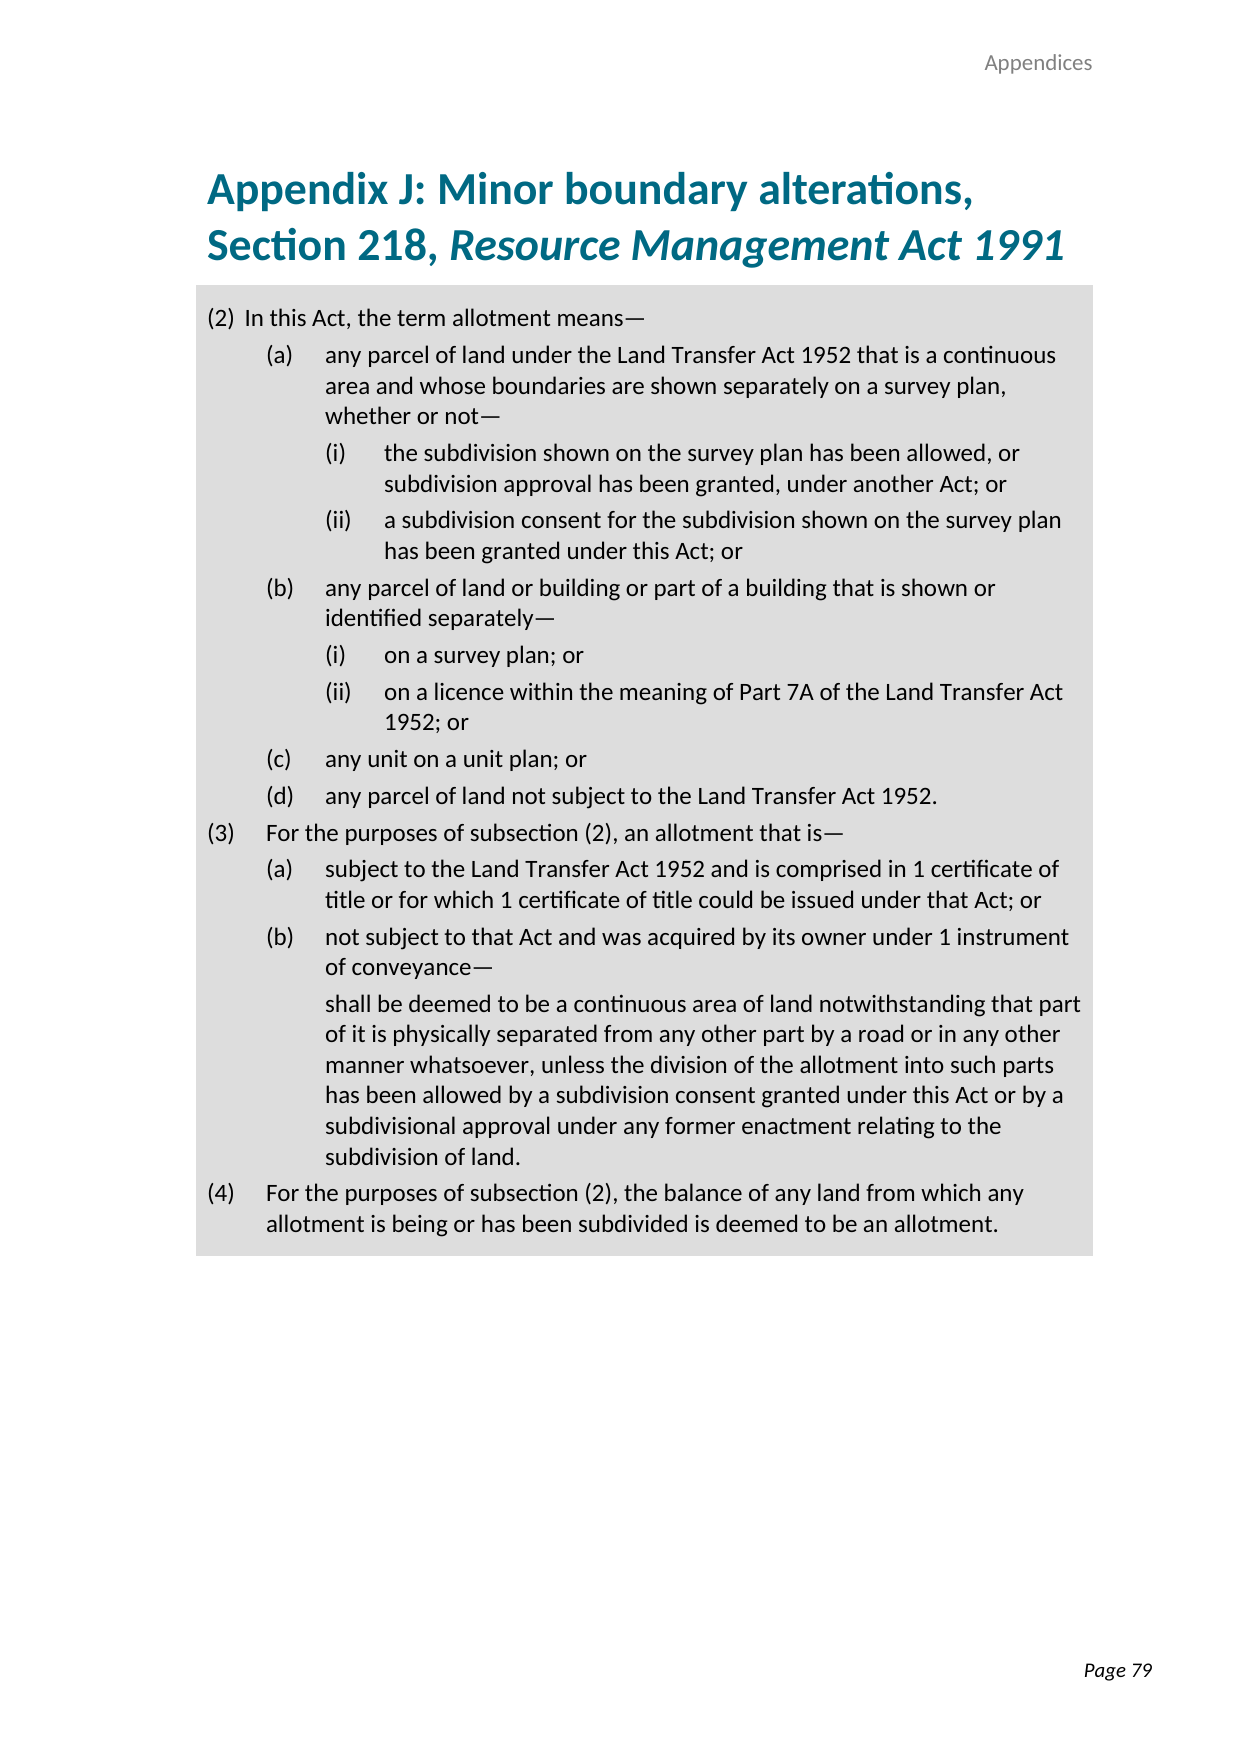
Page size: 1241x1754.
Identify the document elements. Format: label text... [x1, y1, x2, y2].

table_header In this Act, the term allotment means— any parcel of land under the Land Transfer Act 1952 that is a continuous area and whose boundaries are shown separately on a survey plan, whether or not— the subdivision shown on the survey plan has been allowed, or subdivision approval has been granted, under another Act; or a subdivision consent for the subdivision shown on the survey plan has been granted under this Act; or any parcel of land or building or part of a building that is shown or identified separately— on a survey plan; or on a licence within the meaning of Part 7A of the Land Transfer Act 1952; or any unit on a unit plan; or any parcel of land not subject to the Land Transfer Act 1952. For the purposes of subsection (2), an allotment that is— subject to the Land Transfer Act 1952 and is comprised in 1 certificate of title or for which 1 certificate of title could be issued under that Act; or not subject to that Act and was acquired by its owner under 1 instrument of conveyance— shall be deemed to be a continuous area of land notwithstanding that part of it is physically separated from any other part by a road or in any other manner whatsoever, unless the division of the allotment into such parts has been allowed by a subdivision consent granted under this Act or by a subdivisional approval under any former enactment relating to the subdivision of land. For the purposes of subsection (2), the balance of any land from which any allotment is being or has been subdivided is deemed to be an allotment. [196, 285, 1093, 1256]
subtitle Minor boundary alterations, Section 218, Resource Management Act 1991 [207, 160, 1092, 272]
